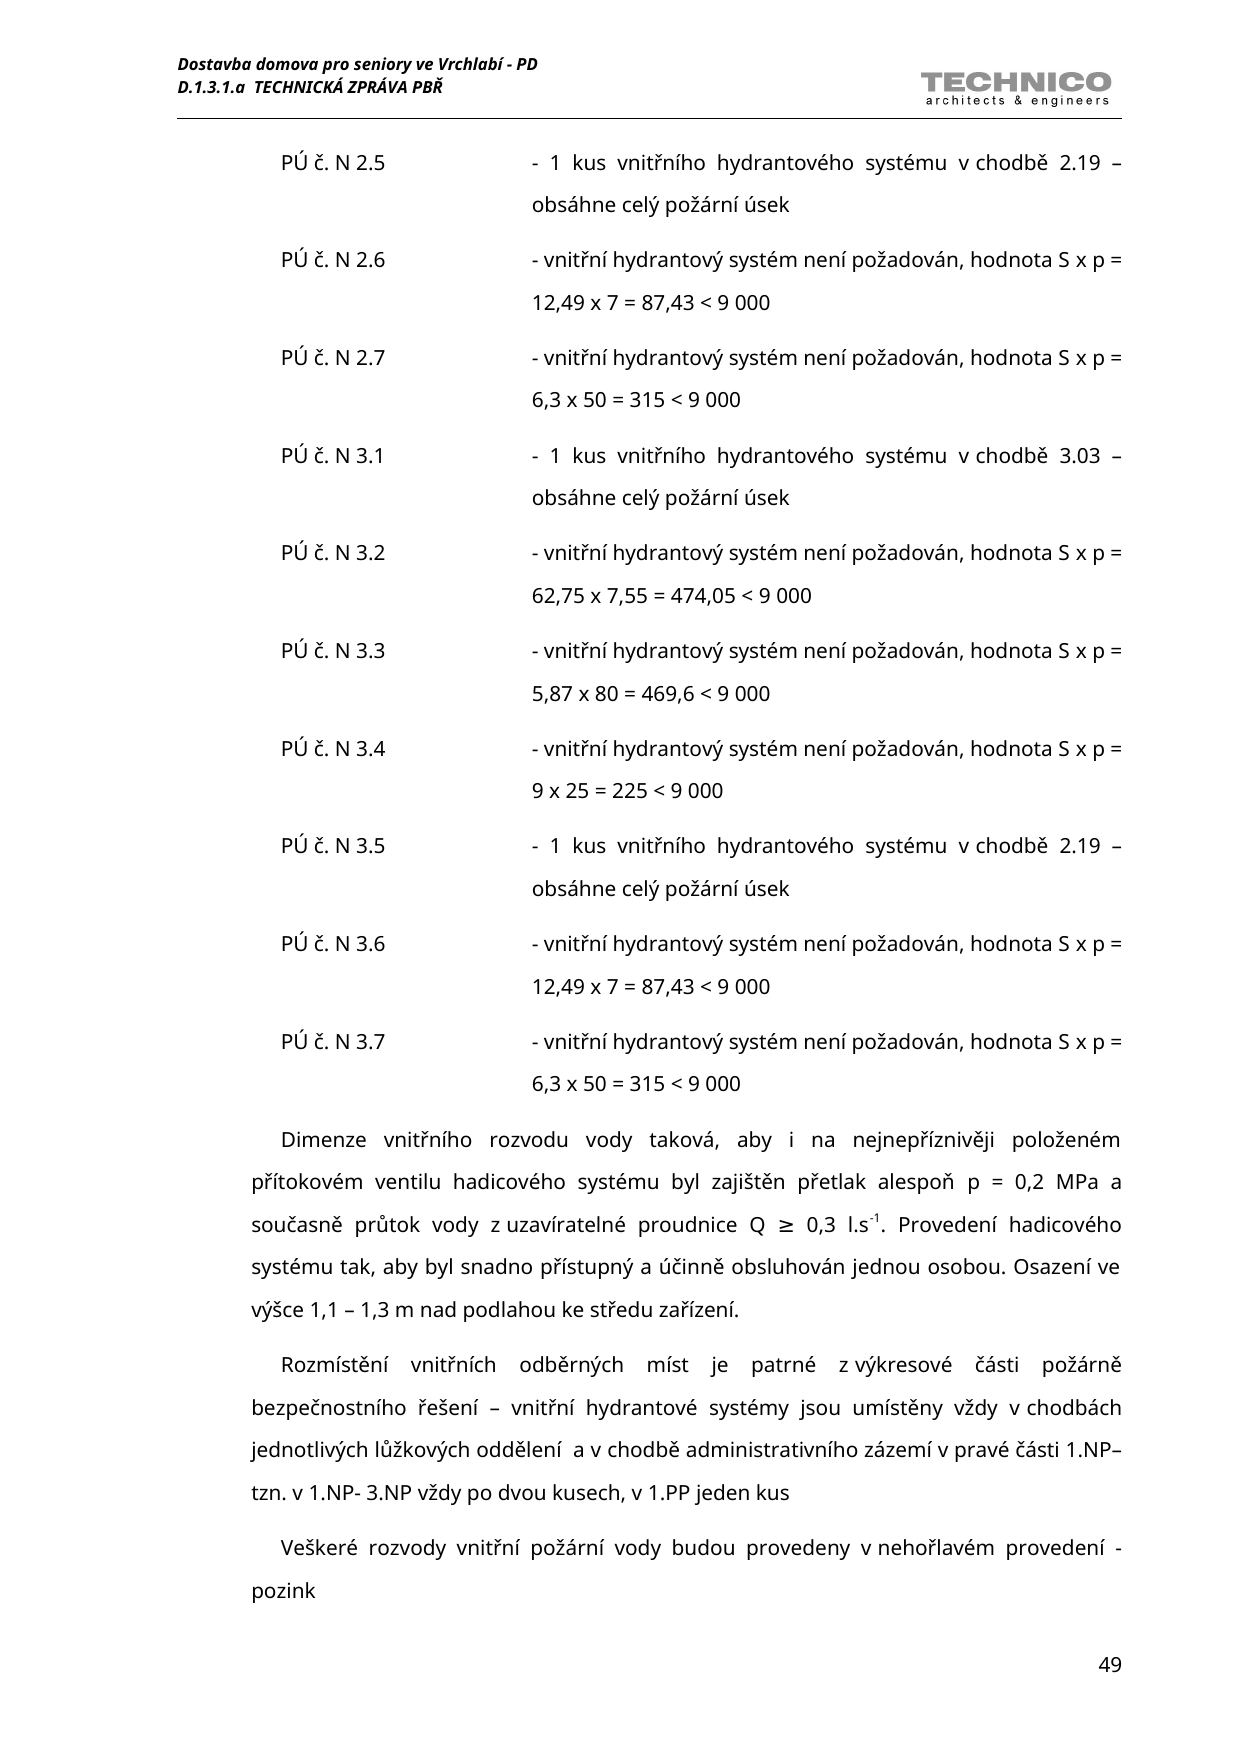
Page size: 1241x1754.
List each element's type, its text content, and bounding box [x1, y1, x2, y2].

text PÚ č. N 3.4 - vnitřní hydrantový systém není požadován, hodnota S x p = 9 x 25 = 225 < 9 000 [281, 734, 1122, 805]
text Veškeré rozvody vnitřní požární vody budou provedeny v nehořlavém provedení - pozink [251, 1533, 1122, 1604]
text PÚ č. N 3.3 - vnitřní hydrantový systém není požadován, hodnota S x p = 5,87 x 80 = 469,6 < 9 000 [281, 636, 1122, 707]
text Rozmístění vnitřních odběrných míst je patrné z výkresové části požárně bezpečnostního řešení – vnitřní hydrantové systémy jsou umístěny vždy v chodbách jednotlivých lůžkových oddělení a v chodbě administrativního zázemí v pravé části 1.NP– tzn. v 1.NP- 3.NP vždy po dvou kusech, v 1.PP jeden kus [251, 1350, 1122, 1506]
text PÚ č. N 2.6 - vnitřní hydrantový systém není požadován, hodnota S x p = 12,49 x 7 = 87,43 < 9 000 [281, 245, 1122, 316]
text PÚ č. N 3.2 - vnitřní hydrantový systém není požadován, hodnota S x p = 62,75 x 7,55 = 474,05 < 9 000 [281, 538, 1122, 609]
text PÚ č. N 3.7 - vnitřní hydrantový systém není požadován, hodnota S x p = 6,3 x 50 = 315 < 9 000 [281, 1027, 1122, 1098]
text PÚ č. N 3.1 - 1 kus vnitřního hydrantového systému v chodbě 3.03 – obsáhne celý požární úsek [281, 441, 1122, 512]
text PÚ č. N 2.5 - 1 kus vnitřního hydrantového systému v chodbě 2.19 – obsáhne celý požární úsek [281, 148, 1122, 219]
text PÚ č. N 3.6 - vnitřní hydrantový systém není požadován, hodnota S x p = 12,49 x 7 = 87,43 < 9 000 [281, 929, 1122, 1000]
text PÚ č. N 2.7 - vnitřní hydrantový systém není požadován, hodnota S x p = 6,3 x 50 = 315 < 9 000 [281, 343, 1122, 414]
picture [916, 67, 1118, 112]
text Dimenze vnitřního rozvodu vody taková, aby i na nejnepříznivěji položeném přítokovém ventilu hadicového systému byl zajištěn přetlak alespoň p = 0,2 MPa a současně průtok vody z uzavíratelné proudnice Q ≥ 0,3 l.s-1. Provedení hadicového systému tak, aby byl snadno přístupný a účinně obsluhován jednou osobou. Osazení ve výšce 1,1 – 1,3 m nad podlahou ke středu zařízení. [251, 1125, 1122, 1323]
text PÚ č. N 3.5 - 1 kus vnitřního hydrantového systému v chodbě 2.19 – obsáhne celý požární úsek [281, 832, 1122, 903]
